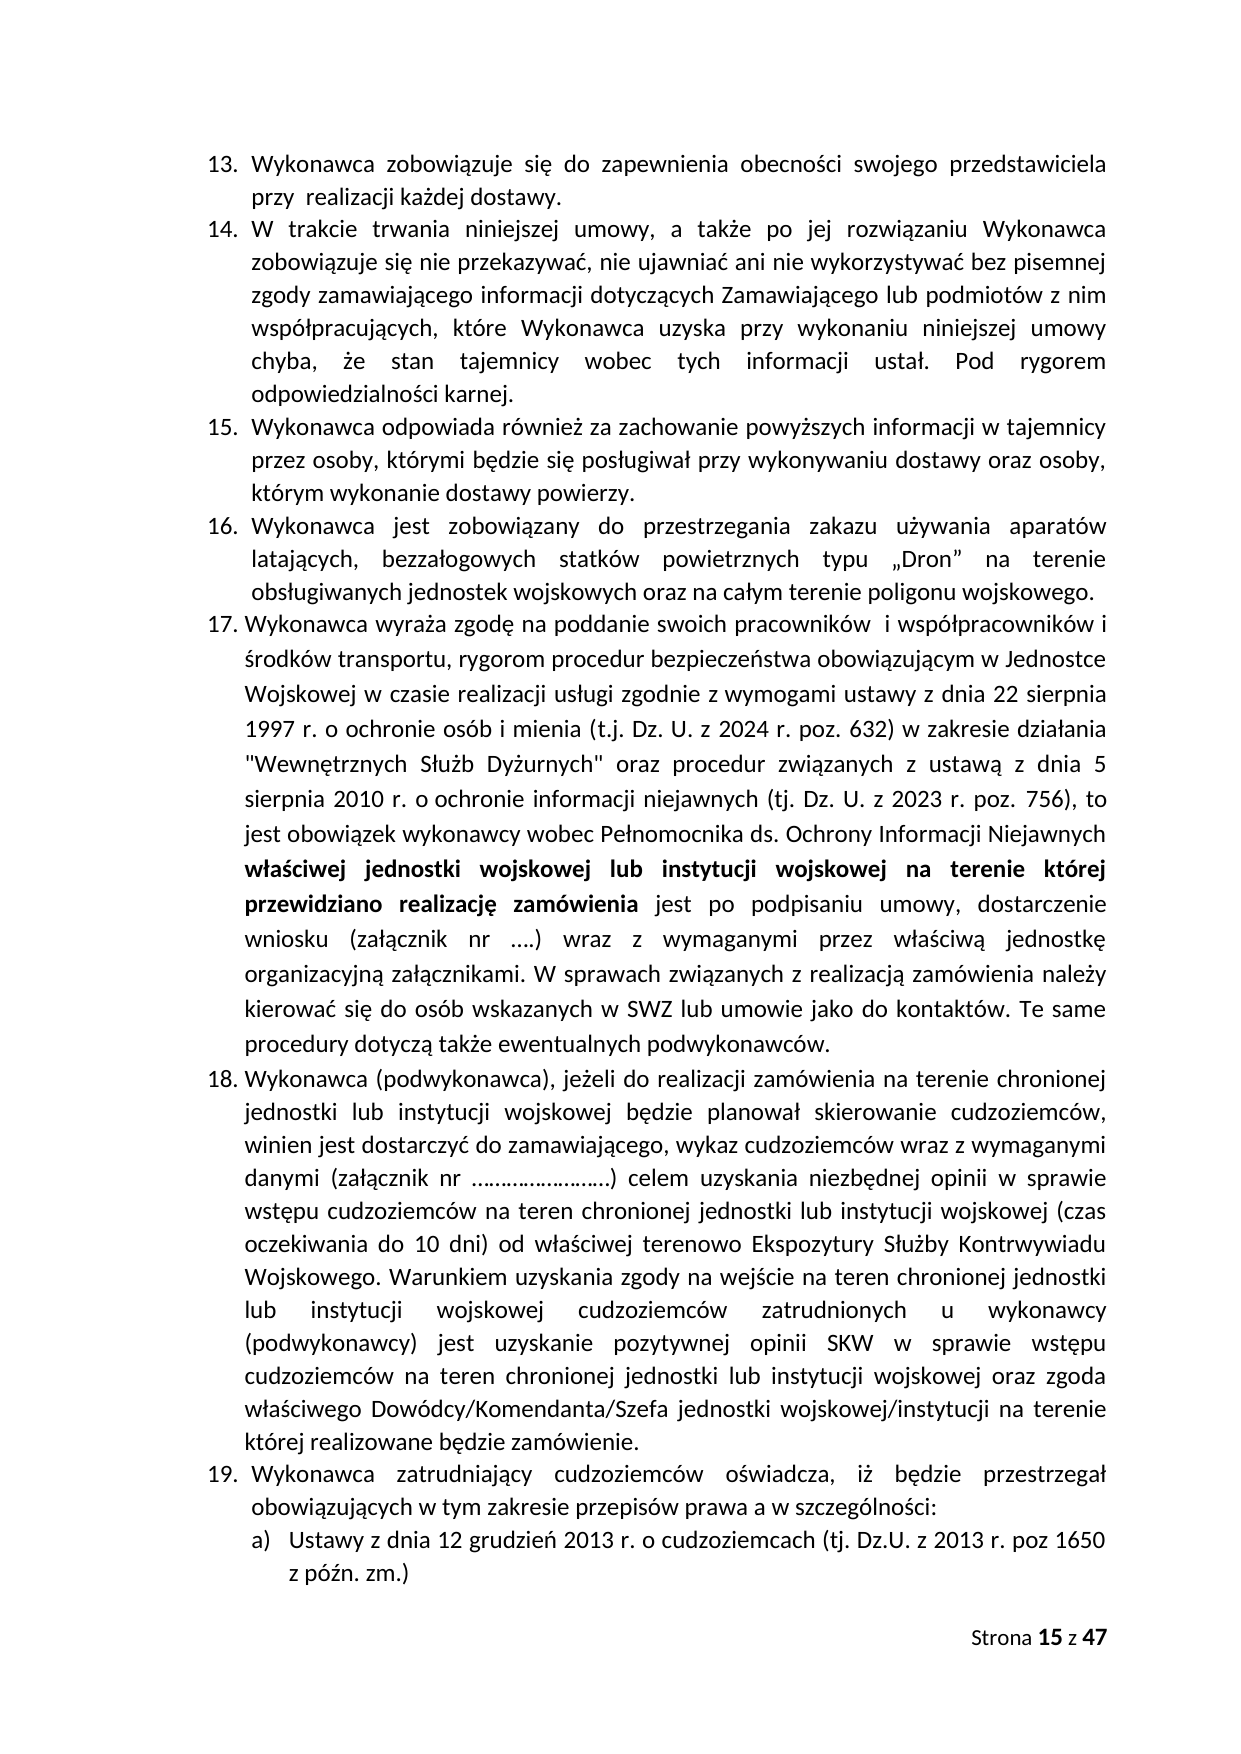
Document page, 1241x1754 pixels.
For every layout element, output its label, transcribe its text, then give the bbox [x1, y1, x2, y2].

list Wykonawca zobowiązuje się do zapewnienia obecności swojego przedstawiciela przy realizacji każdej dostawy. [207, 148, 1107, 211]
list Wykonawca zatrudniający cudzoziemców oświadcza, iż będzie przestrzegał obowiązujących w tym zakresie przepisów prawa a w szczególności: [207, 1458, 1107, 1522]
list Wykonawca jest zobowiązany do przestrzegania zakazu używania aparatów latających, bezzałogowych statków powietrznych typu „Dron” na terenie obsługiwanych jednostek wojskowych oraz na całym terenie poligonu wojskowego. [207, 510, 1107, 606]
list Wykonawca odpowiada również za zachowanie powyższych informacji w tajemnicy przez osoby, którymi będzie się posługiwał przy wykonywaniu dostawy oraz osoby, którym wykonanie dostawy powierzy. [207, 411, 1107, 507]
list Ustawy z dnia 12 grudzień 2013 r. o cudzoziemcach (tj. Dz.U. z 2013 r. poz 1650 z późn. zm.) [251, 1524, 1107, 1588]
list Wykonawca wyraża zgodę na poddanie swoich pracowników i współpracowników i środków transportu, rygorom procedur bezpieczeństwa obowiązującym w Jednostce Wojskowej w czasie realizacji usługi zgodnie z wymogami ustawy z dnia 22 sierpnia 1997 r. o ochronie osób i mienia (t.j. Dz. U. z 2024 r. poz. 632) w zakresie działania "Wewnętrznych Służb Dyżurnych" oraz procedur związanych z ustawą z dnia 5 sierpnia 2010 r. o ochronie informacji niejawnych (tj. Dz. U. z 2023 r. poz. 756), to jest obowiązek wykonawcy wobec Pełnomocnika ds. Ochrony Informacji Niejawnych właściwej jednostki wojskowej lub instytucji wojskowej na terenie której przewidziano realizację zamówienia jest po podpisaniu umowy, dostarczenie wniosku (załącznik nr ….) wraz z wymaganymi przez właściwą jednostkę organizacyjną załącznikami. W sprawach związanych z realizacją zamówienia należy kierować się do osób wskazanych w SWZ lub umowie jako do kontaktów. Te same procedury dotyczą także ewentualnych podwykonawców. [207, 608, 1107, 1059]
list W trakcie trwania niniejszej umowy, a także po jej rozwiązaniu Wykonawca zobowiązuje się nie przekazywać, nie ujawniać ani nie wykorzystywać bez pisemnej zgody zamawiającego informacji dotyczących Zamawiającego lub podmiotów z nim współpracujących, które Wykonawca uzyska przy wykonaniu niniejszej umowy chyba, że stan tajemnicy wobec tych informacji ustał. Pod rygorem odpowiedzialności karnej. [207, 213, 1107, 409]
list Wykonawca (podwykonawca), jeżeli do realizacji zamówienia na terenie chronionej jednostki lub instytucji wojskowej będzie planował skierowanie cudzoziemców, winien jest dostarczyć do zamawiającego, wykaz cudzoziemców wraz z wymaganymi danymi (załącznik nr ……………………) celem uzyskania niezbędnej opinii w sprawie wstępu cudzoziemców na teren chronionej jednostki lub instytucji wojskowej (czas oczekiwania do 10 dni) od właściwej terenowo Ekspozytury Służby Kontrwywiadu Wojskowego. Warunkiem uzyskania zgody na wejście na teren chronionej jednostki lub instytucji wojskowej cudzoziemców zatrudnionych u wykonawcy (podwykonawcy) jest uzyskanie pozytywnej opinii SKW w sprawie wstępu cudzoziemców na teren chronionej jednostki lub instytucji wojskowej oraz zgoda właściwego Dowódcy/Komendanta/Szefa jednostki wojskowej/instytucji na terenie której realizowane będzie zamówienie. [207, 1063, 1107, 1456]
